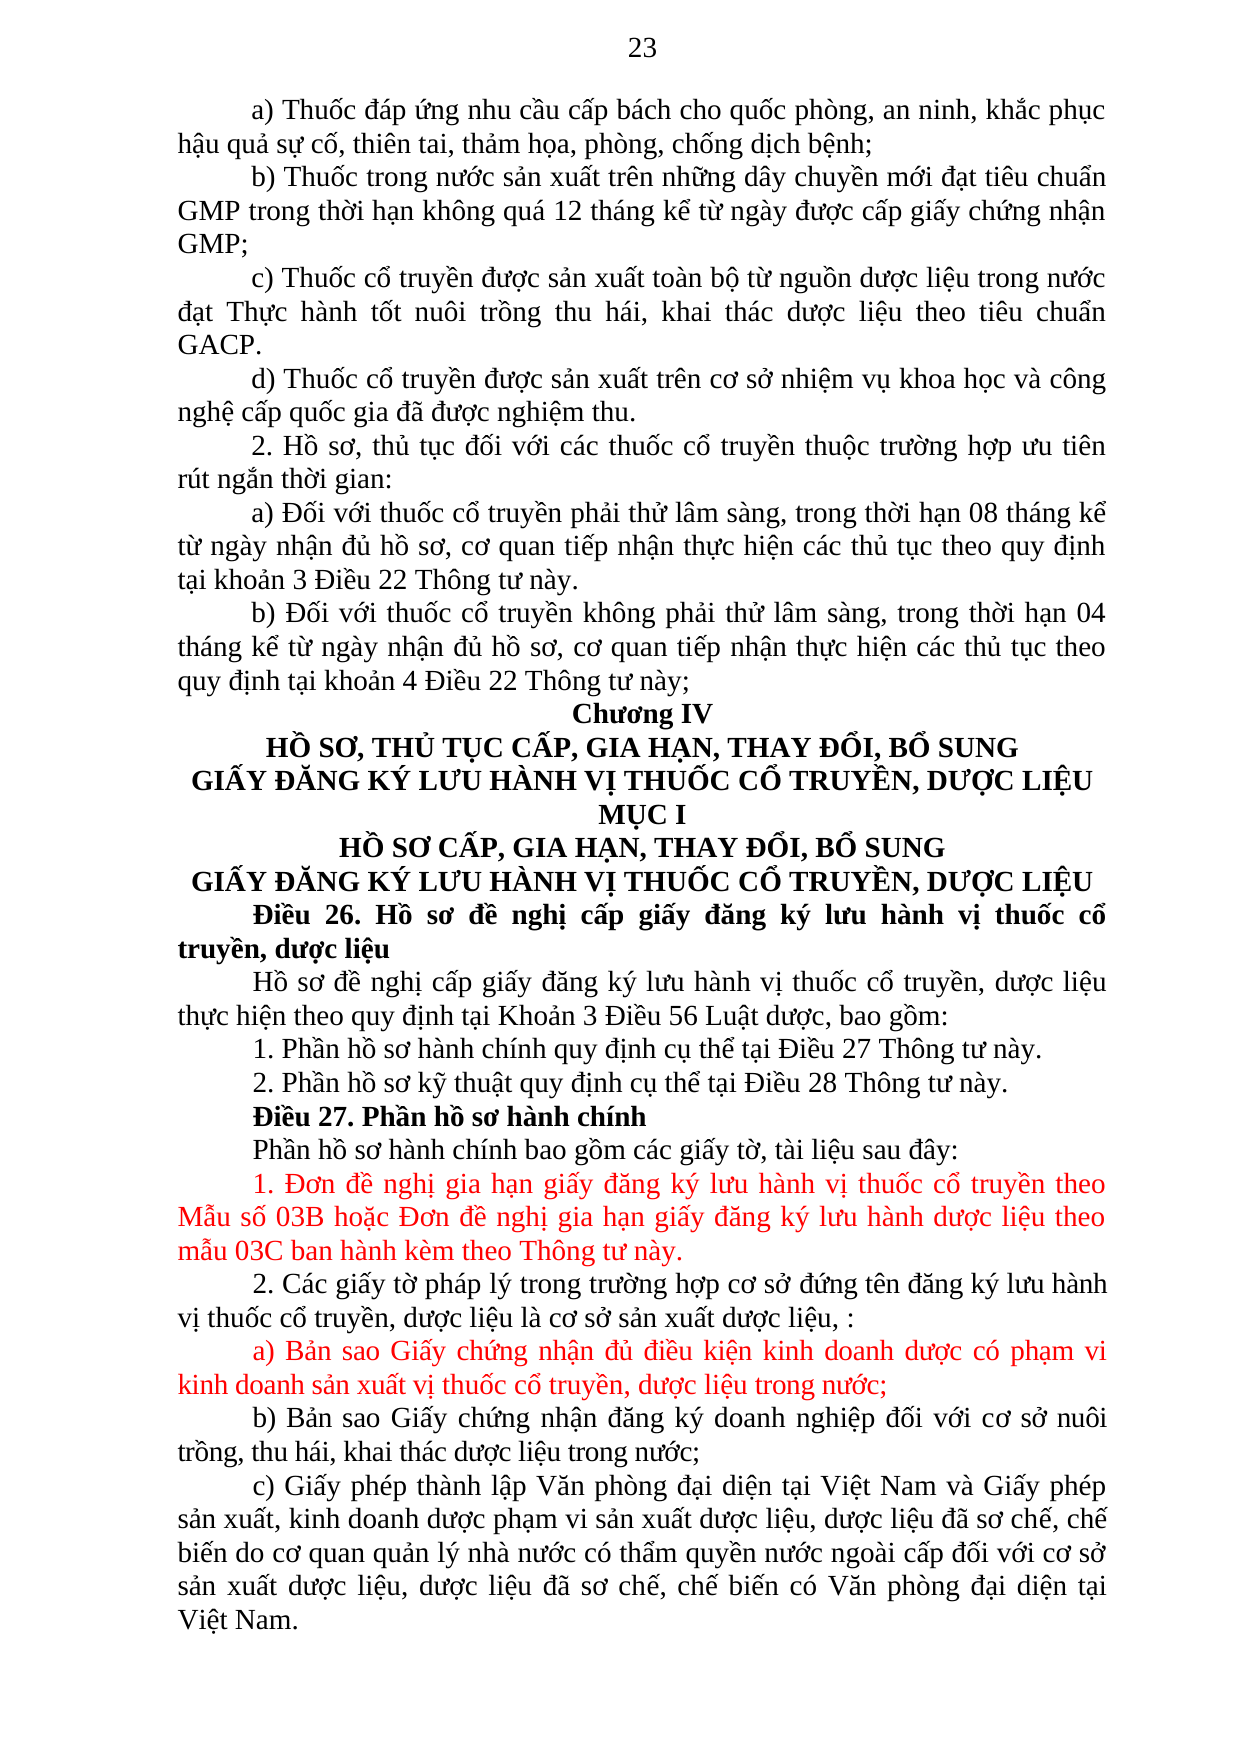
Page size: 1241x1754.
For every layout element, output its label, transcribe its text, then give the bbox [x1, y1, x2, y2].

text c) Giấy phép thành lập Văn phòng đại diện tại Việt Nam và Giấy phép sản xuất, kinh doanh dược phạm vi sản xuất dược liệu, dược liệu đã sơ chế, chế biến do cơ quan quản lý nhà nước có thẩm quyền nước ngoài cấp đối với cơ sở sản xuất dược liệu, dược liệu đã sơ chế, chế biến có Văn phòng đại diện tại Việt Nam. [177, 1468, 1107, 1635]
text Điều 26. Hồ sơ đề nghị cấp giấy đăng ký lưu hành vị thuốc cổ truyền, dược liệu [177, 897, 1107, 964]
text HỒ SƠ CẤP, GIA HẠN, THAY ĐỔI, BỔ SUNG GIẤY ĐĂNG KÝ LƯU HÀNH VỊ THUỐC CỔ TRUYỀN, DƯỢC LIỆU [177, 830, 1107, 897]
text b) Thuốc trong nước sản xuất trên những dây chuyền mới đạt tiêu chuẩn GMP trong thời hạn không quá 12 tháng kể từ ngày được cấp giấy chứng nhận GMP; [177, 159, 1107, 260]
text 2. Phần hồ sơ kỹ thuật quy định cụ thể tại Điều 28 Thông tư này. [177, 1065, 1107, 1099]
text b) Đối với thuốc cổ truyền không phải thử lâm sàng, trong thời hạn 04 tháng kể từ ngày nhận đủ hồ sơ, cơ quan tiếp nhận thực hiện các thủ tục theo quy định tại khoản 4 Điều 22 Thông tư này; [177, 596, 1107, 696]
text a) Bản sao Giấy chứng nhận đủ điều kiện kinh doanh dược có phạm vi kinh doanh sản xuất vị thuốc cổ truyền, dược liệu trong nước; [177, 1333, 1107, 1401]
text c) Thuốc cổ truyền được sản xuất toàn bộ từ nguồn dược liệu trong nước đạt Thực hành tốt nuôi trồng thu hái, khai thác dược liệu theo tiêu chuẩn GACP. [177, 260, 1107, 361]
text 2. Hồ sơ, thủ tục đối với các thuốc cổ truyền thuộc trường hợp ưu tiên rút ngắn thời gian: [177, 428, 1107, 495]
text Chương IV [177, 696, 1107, 730]
text a) Đối với thuốc cổ truyền phải thử lâm sàng, trong thời hạn 08 tháng kể từ ngày nhận đủ hồ sơ, cơ quan tiếp nhận thực hiện các thủ tục theo quy định tại khoản 3 Điều 22 Thông tư này. [177, 495, 1107, 596]
text d) Thuốc cổ truyền được sản xuất trên cơ sở nhiệm vụ khoa học và công nghệ cấp quốc gia đã được nghiệm thu. [177, 361, 1107, 428]
text a) Thuốc đáp ứng nhu cầu cấp bách cho quốc phòng, an ninh, khắc phục hậu quả sự cố, thiên tai, thảm họa, phòng, chống dịch bệnh; [177, 92, 1107, 159]
text b) Bản sao Giấy chứng nhận đăng ký doanh nghiệp đối với cơ sở nuôi trồng, thu hái, khai thác dược liệu trong nước; [177, 1401, 1107, 1468]
text 1. Phần hồ sơ hành chính quy định cụ thể tại Điều 27 Thông tư này. [177, 1032, 1107, 1065]
text 2. Các giấy tờ pháp lý trong trường hợp cơ sở đứng tên đăng ký lưu hành vị thuốc cổ truyền, dược liệu là cơ sở sản xuất dược liệu, : [177, 1266, 1107, 1333]
text Điều 27. Phần hồ sơ hành chính [177, 1099, 1107, 1132]
text MỤC I [177, 797, 1107, 830]
text Phần hồ sơ hành chính bao gồm các giấy tờ, tài liệu sau đây: [177, 1132, 1107, 1166]
text Hồ sơ đề nghị cấp giấy đăng ký lưu hành vị thuốc cổ truyền, dược liệu thực hiện theo quy định tại Khoản 3 Điều 56 Luật dược, bao gồm: [177, 964, 1107, 1032]
text 1. Đơn đề nghị gia hạn giấy đăng ký lưu hành vị thuốc cổ truyền theo Mẫu số 03B hoặc Đơn đề nghị gia hạn giấy đăng ký lưu hành dược liệu theo mẫu 03C ban hành kèm theo Thông tư này. [177, 1166, 1107, 1266]
text HỒ SƠ, THỦ TỤC CẤP, GIA HẠN, THAY ĐỔI, BỔ SUNG GIẤY ĐĂNG KÝ LƯU HÀNH VỊ THUỐC CỔ TRUYỀN, DƯỢC LIỆU [177, 730, 1107, 797]
